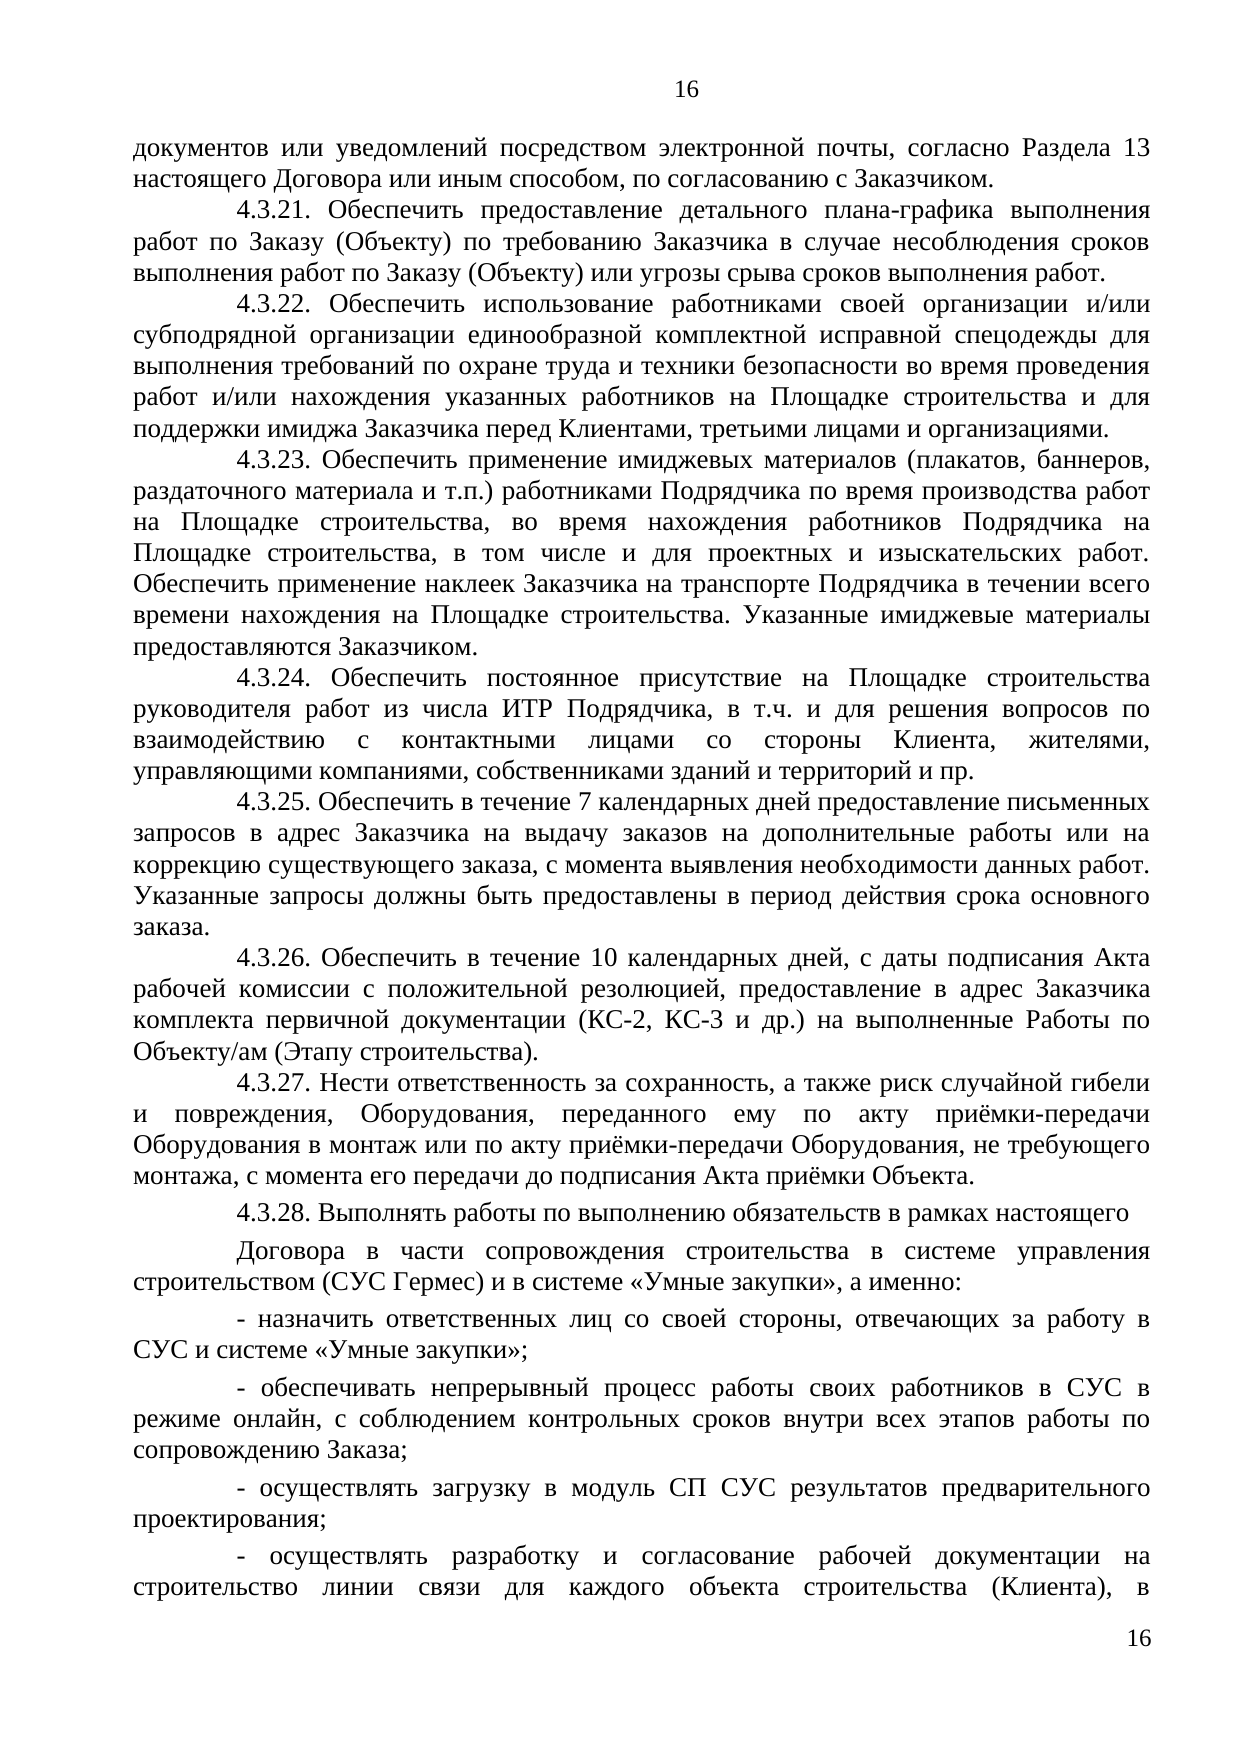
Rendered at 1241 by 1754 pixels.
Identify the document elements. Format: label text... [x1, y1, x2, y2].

text 4.3.28. Выполнять работы по выполнению обязательств в рамках настоящего [133, 1197, 1152, 1228]
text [133, 1539, 1152, 1602]
list 4.3.24. Обеспечить постоянное присутствие на Площадке строительства руководителя работ из числа ИТР Подрядчика, в т.ч. и для решения вопросов по взаимодействию с контактными лицами со стороны Клиента, жителями, управляющими компаниями, собственниками зданий и территорий и пр. [133, 661, 1152, 785]
text Договора в части сопровождения строительства в системе управления строительством (СУС Гермес) и в системе «Умные закупки», а именно: [133, 1234, 1152, 1296]
list 4.3.27. Нести ответственность за сохранность, а также риск случайной гибели и повреждения, Оборудования, переданного ему по акту приёмки-передачи Оборудования в монтаж или по акту приёмки-передачи Оборудования, не требующего монтажа, с момента его передачи до подписания Акта приёмки Объекта. [133, 1066, 1152, 1190]
list 4.3.22. Обеспечить использование работниками своей организации и/или субподрядной организации единообразной комплектной исправной спецодежды для выполнения требований по охране труда и техники безопасности во время проведения работ и/или нахождения указанных работников на Площадке строительства и для поддержки имиджа Заказчика перед Клиентами, третьими лицами и организациями. [133, 287, 1152, 443]
text - назначить ответственных лиц со своей стороны, отвечающих за работу в СУС и системе «Умные закупки»; [133, 1302, 1152, 1365]
list 4.3.26. Обеспечить в течение 10 календарных дней, с даты подписания Акта рабочей комиссии с положительной резолюцией, предоставление в адрес Заказчика комплекта первичной документации (КС-2, КС-3 и др.) на выполненные Работы по Объекту/ам (Этапу строительства). [133, 941, 1152, 1066]
text - осуществлять загрузку в модуль СП СУС результатов предварительного проектирования; [133, 1471, 1152, 1533]
text - обеспечивать непрерывный процесс работы своих работников в СУС в режиме онлайн, с соблюдением контрольных сроков внутри всех этапов работы по сопровождению Заказа; [133, 1371, 1152, 1464]
list 4.3.21. Обеспечить предоставление детального плана-графика выполнения работ по Заказу (Объекту) по требованию Заказчика в случае несоблюдения сроков выполнения работ по Заказу (Объекту) или угрозы срыва сроков выполнения работ. [133, 194, 1152, 287]
list 4.3.23. Обеспечить применение имиджевых материалов (плакатов, баннеров, раздаточного материала и т.п.) работниками Подрядчика по время производства работ на Площадке строительства, во время нахождения работников Подрядчика на Площадке строительства, в том числе и для проектных и изыскательских работ. Обеспечить применение наклеек Заказчика на транспорте Подрядчика в течении всего времени нахождения на Площадке строительства. Указанные имиджевые материалы предоставляются Заказчиком. [133, 443, 1152, 661]
list 4.3.25. Обеспечить в течение 7 календарных дней предоставление письменных запросов в адрес Заказчика на выдачу заказов на дополнительные работы или на коррекцию существующего заказа, с момента выявления необходимости данных работ. Указанные запросы должны быть предоставлены в период действия срока основного заказа. [133, 785, 1152, 941]
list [133, 131, 1152, 194]
